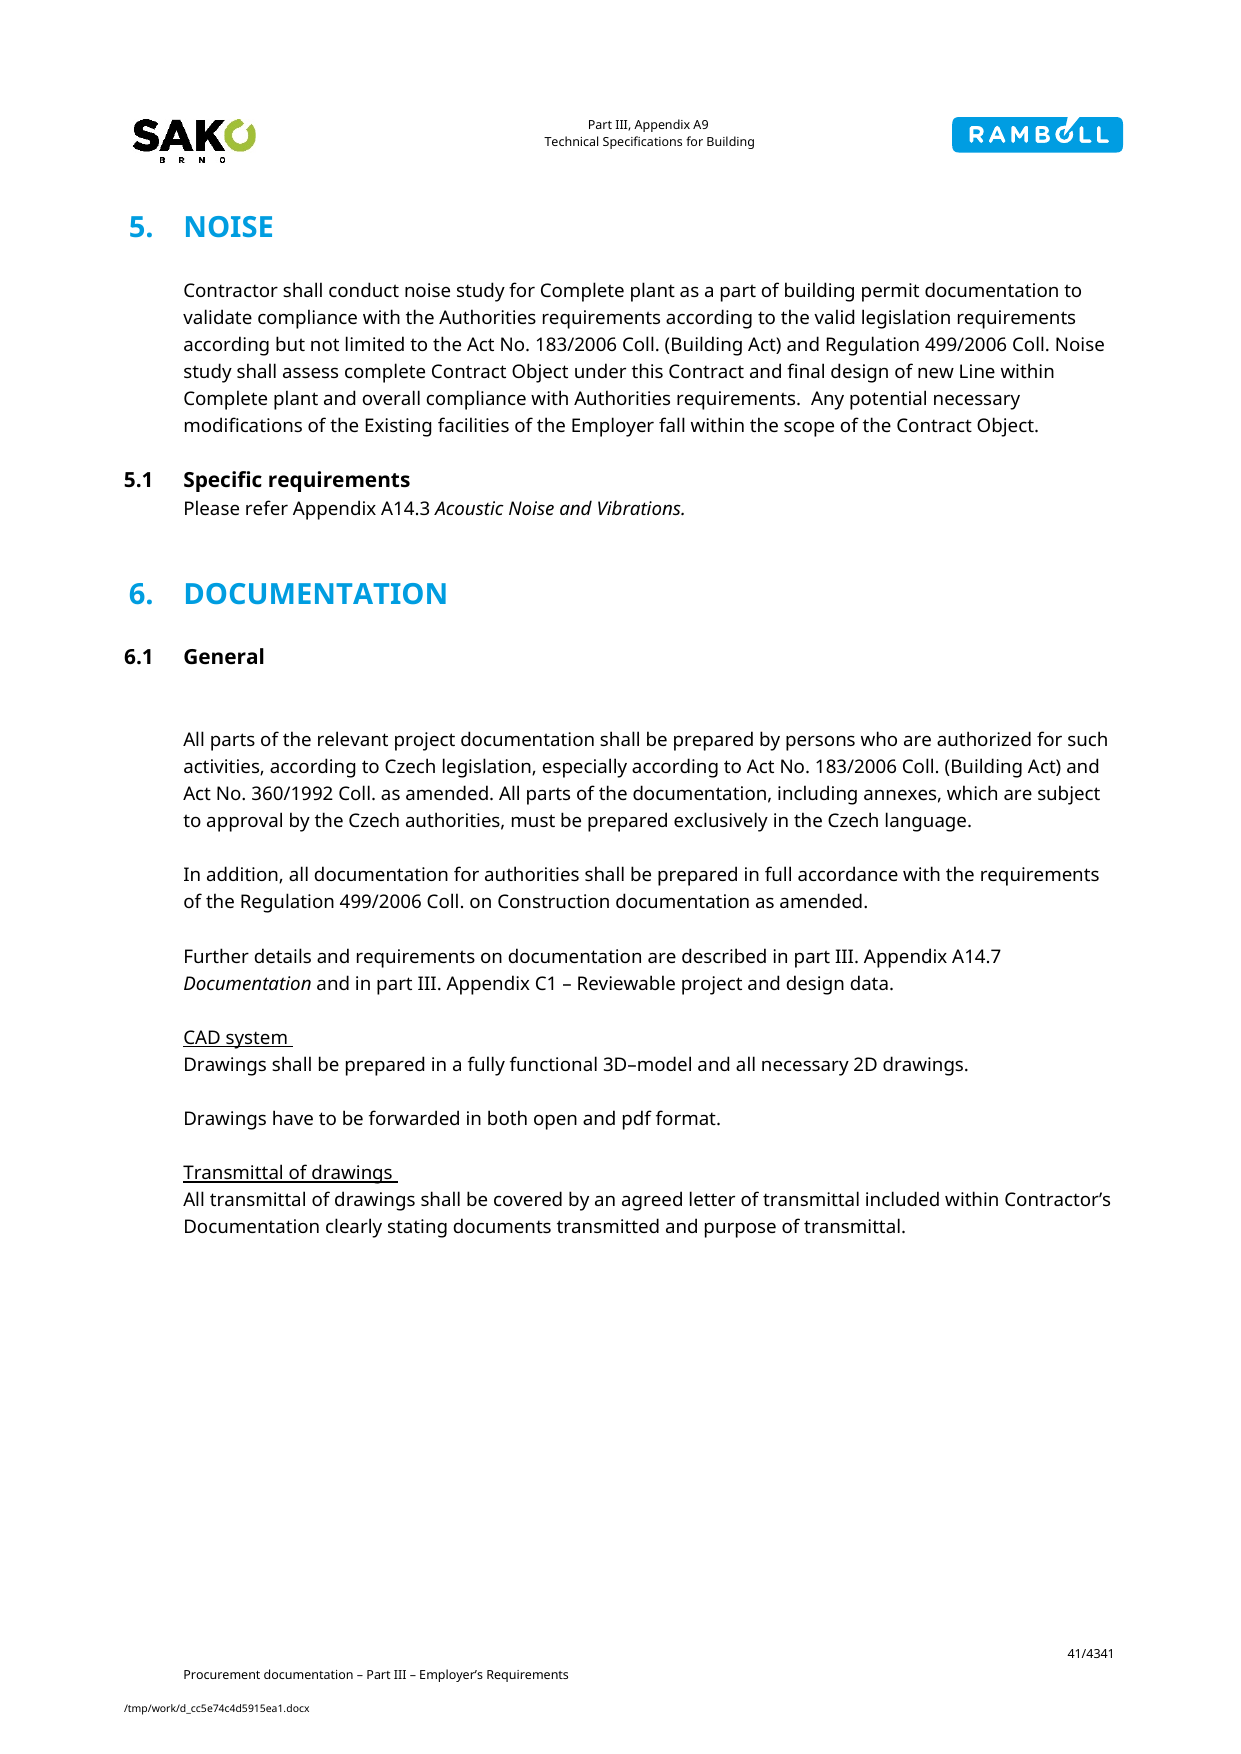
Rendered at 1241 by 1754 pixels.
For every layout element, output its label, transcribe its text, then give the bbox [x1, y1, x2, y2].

subtitle Specific requirements [153, 465, 1116, 493]
picture [132, 119, 256, 163]
text Contractor shall conduct noise study for Complete plant as a part of building permit documentation to validate compliance with the Authorities requirements according to the valid legislation requirements according but not limited to the Act No. 183/2006 Coll. (Building Act) and Regulation 499/2006 Coll. Noise study shall assess complete Contract Object under this Contract and final design of new Line within Complete plant and overall compliance with Authorities requirements. Any potential necessary modifications of the Existing facilities of the Employer fall within the scope of the Contract Object. [183, 276, 1116, 438]
text Please refer Appendix A14.3 Acoustic Noise and Vibrations. [183, 493, 1116, 521]
subtitle Documentation [153, 573, 1116, 613]
text All transmittal of drawings shall be covered by an agreed letter of transmittal included within Contractor’s Documentation clearly stating documents transmitted and purpose of transmittal. [183, 1185, 1116, 1239]
text Drawings shall be prepared in a fully functional 3D–model and all necessary 2D drawings. [183, 1050, 1116, 1077]
list General [124, 642, 1116, 671]
text In addition, all documentation for authorities shall be prepared in full accordance with the requirements of the Regulation 499/2006 Coll. on Construction documentation as amended. [183, 860, 1116, 914]
subtitle Noise [153, 207, 1116, 246]
text Further details and requirements on documentation are described in part III. Appendix A14.7 Documentation and in part III. Appendix C1 – Reviewable project and design data. [183, 941, 1116, 996]
text CAD system [183, 1023, 1116, 1050]
text All parts of the relevant project documentation shall be prepared by persons who are authorized for such activities, according to Czech legislation, especially according to Act No. 183/2006 Coll. (Building Act) and Act No. 360/1992 Coll. as amended. All parts of the documentation, including annexes, which are subject to approval by the Czech authorities, must be prepared exclusively in the Czech language. [183, 725, 1116, 833]
text Transmittal of drawings [183, 1158, 1116, 1185]
text Drawings have to be forwarded in both open and pdf format. [183, 1104, 1116, 1131]
